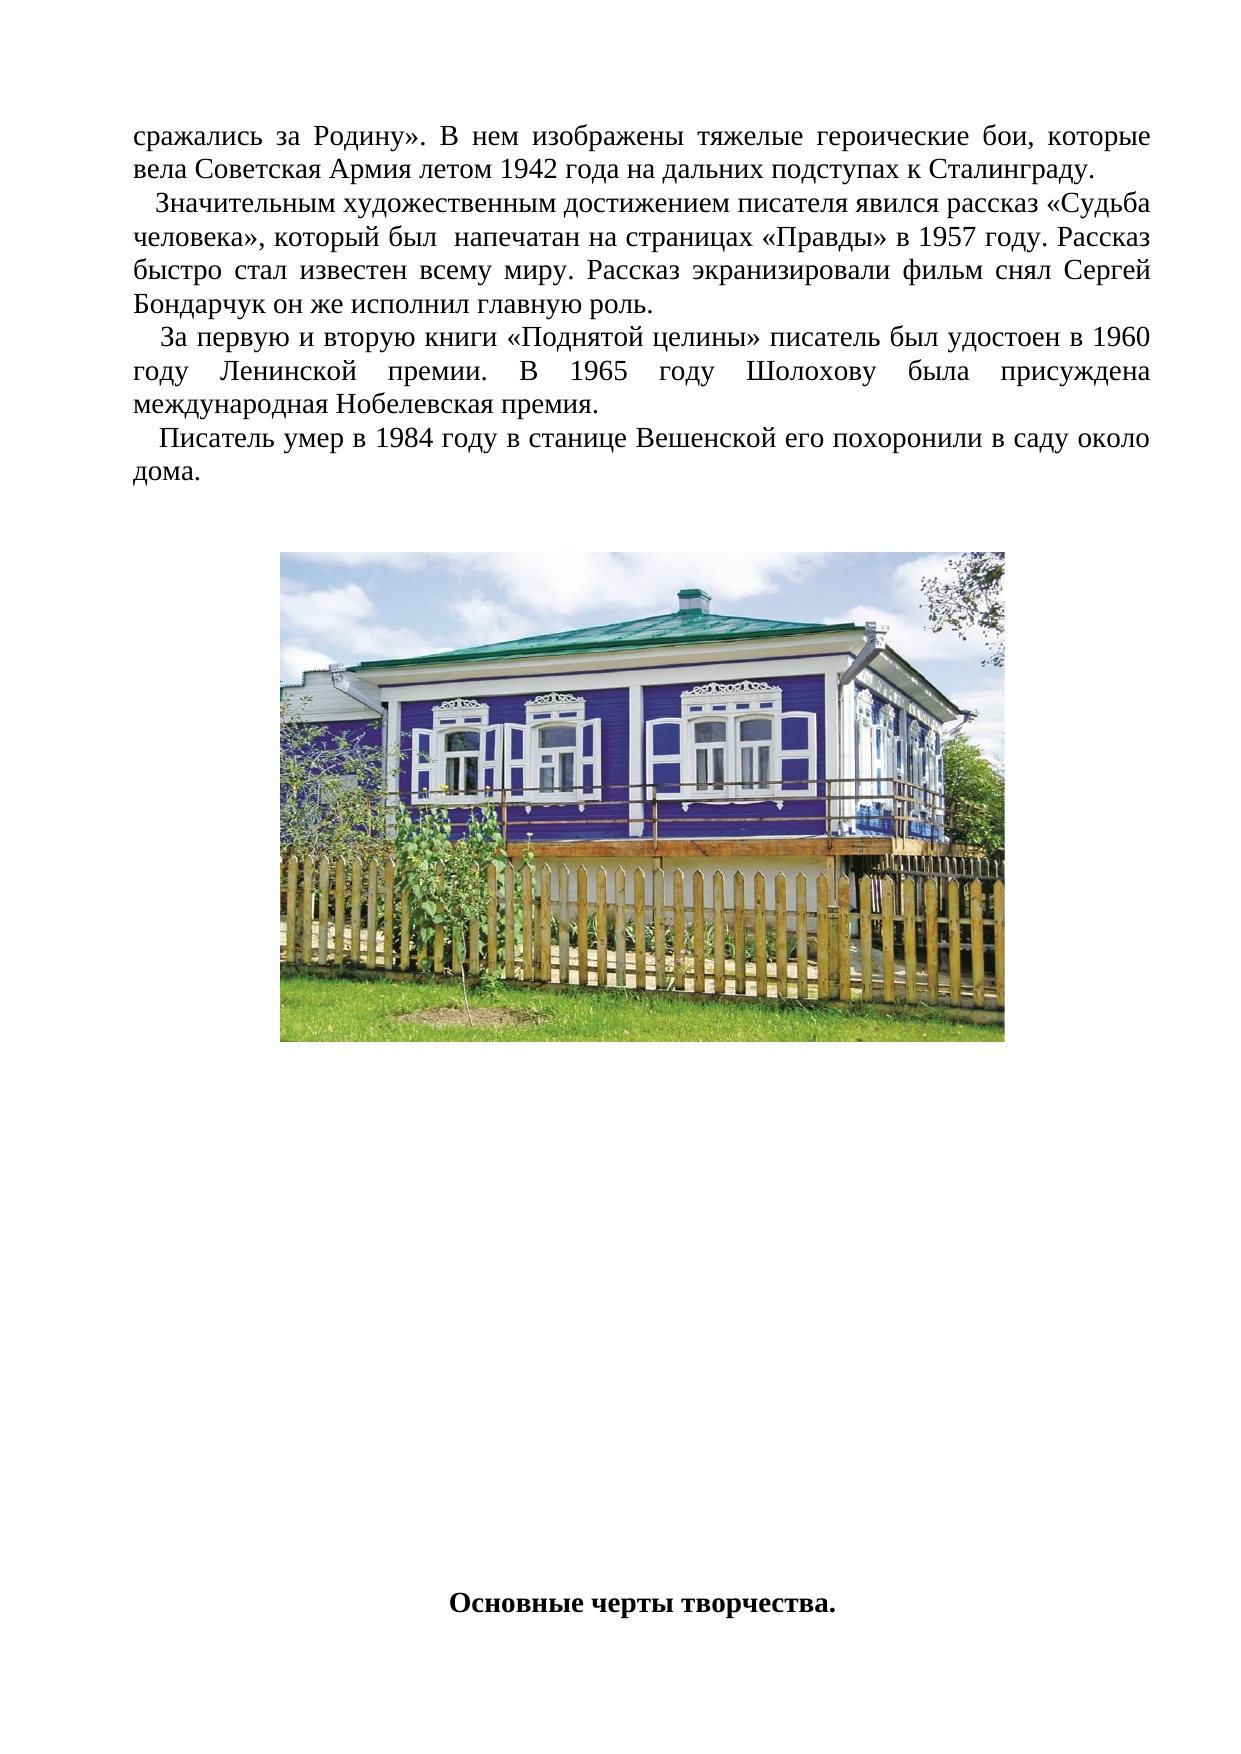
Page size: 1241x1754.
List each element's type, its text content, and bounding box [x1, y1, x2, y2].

text Значительным художественным достижением писателя явился рассказ «Судьба человека», который был напечатан на страницах «Правды» в 1957 году. Рассказ быстро стал известен всему миру. Рассказ экранизировали фильм снял Сергей Бондарчук он же исполнил главную роль. [133, 185, 1152, 319]
text За первую и вторую книги «Поднятой целины» писатель был удостоен в 1960 году Ленинской премии. В 1965 году Шолохову была присуждена международная Нобелевская премия. [133, 319, 1152, 420]
text Писатель умер в 1984 году в станице Вешенской его похоронили в саду около дома. [133, 420, 1152, 487]
picture [280, 552, 1005, 1042]
text Основные черты творчества. [133, 1585, 1152, 1619]
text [133, 118, 1152, 185]
